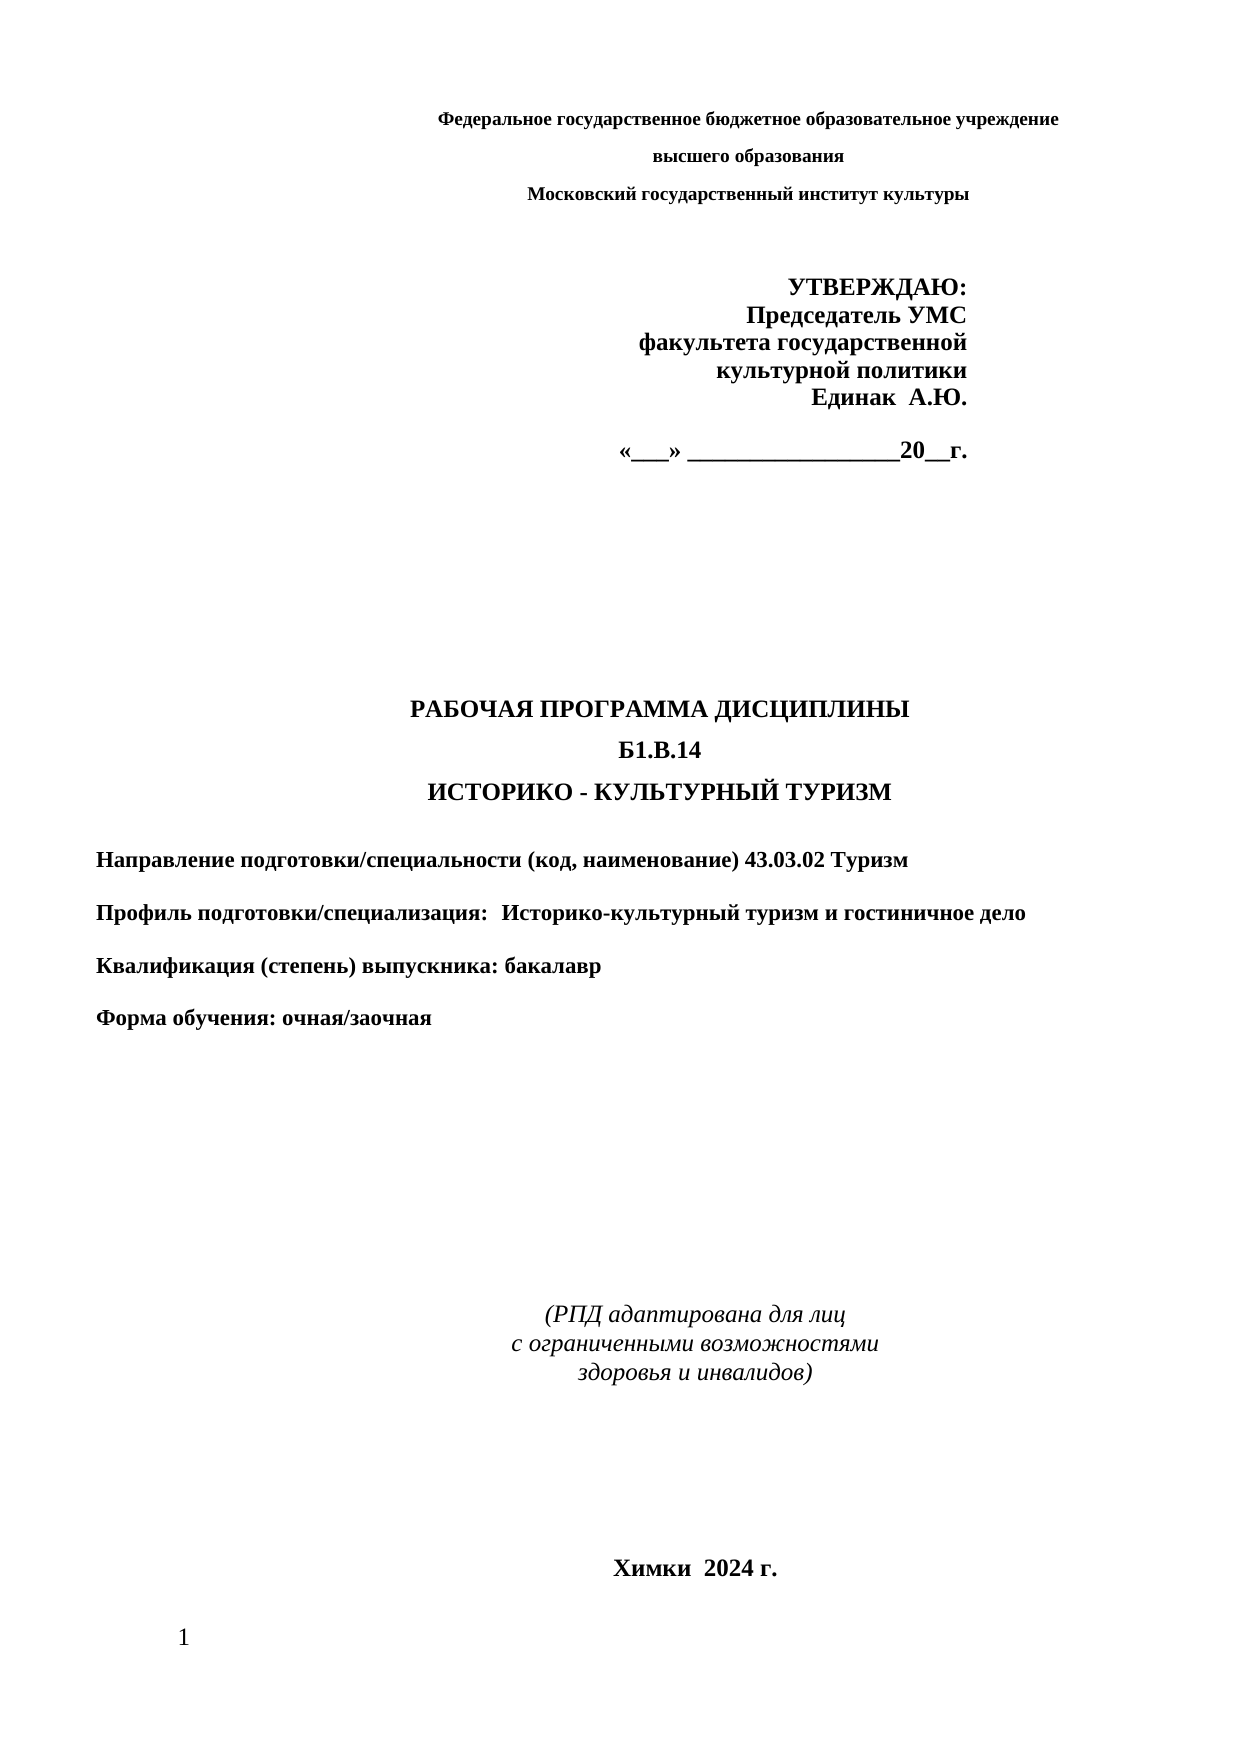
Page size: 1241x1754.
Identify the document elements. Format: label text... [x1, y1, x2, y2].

text Форма обучения: очная/заочная [96, 1004, 1223, 1031]
text Направление подготовки/специальности (код, наименование) 43.03.02 Туризм [96, 846, 1223, 873]
text здоровья и инвалидов) [96, 1357, 1223, 1385]
text Профиль подготовки/специализация: Историко-культурный туризм и гостиничное дело [96, 899, 1223, 925]
text Федеральное государственное бюджетное образовательное учреждение [273, 108, 1223, 146]
text с ограниченными возможностями [96, 1328, 1223, 1357]
text РАБОЧАЯ ПРОГРАММА ДИСЦИПЛИНЫ [96, 700, 1223, 721]
table_header УТВЕРЖДАЮ: Председатель УМС факультета государственной культурной политики Единак А.Ю. «___» _________________20__г. [572, 274, 1062, 497]
text высшего образования [273, 146, 1223, 183]
text Химки 2024 г. [96, 1553, 1223, 1582]
text Московский государственный институт культуры [273, 183, 1223, 221]
text Б1.В.14 [96, 742, 1223, 763]
text Квалификация (степень) выпускника: бакалавр [96, 952, 1223, 978]
text (РПД адаптирована для лиц [96, 1299, 1223, 1328]
text ИСТОРИКО - КУЛЬТУРНЫЙ ТУРИЗМ [96, 784, 1223, 804]
